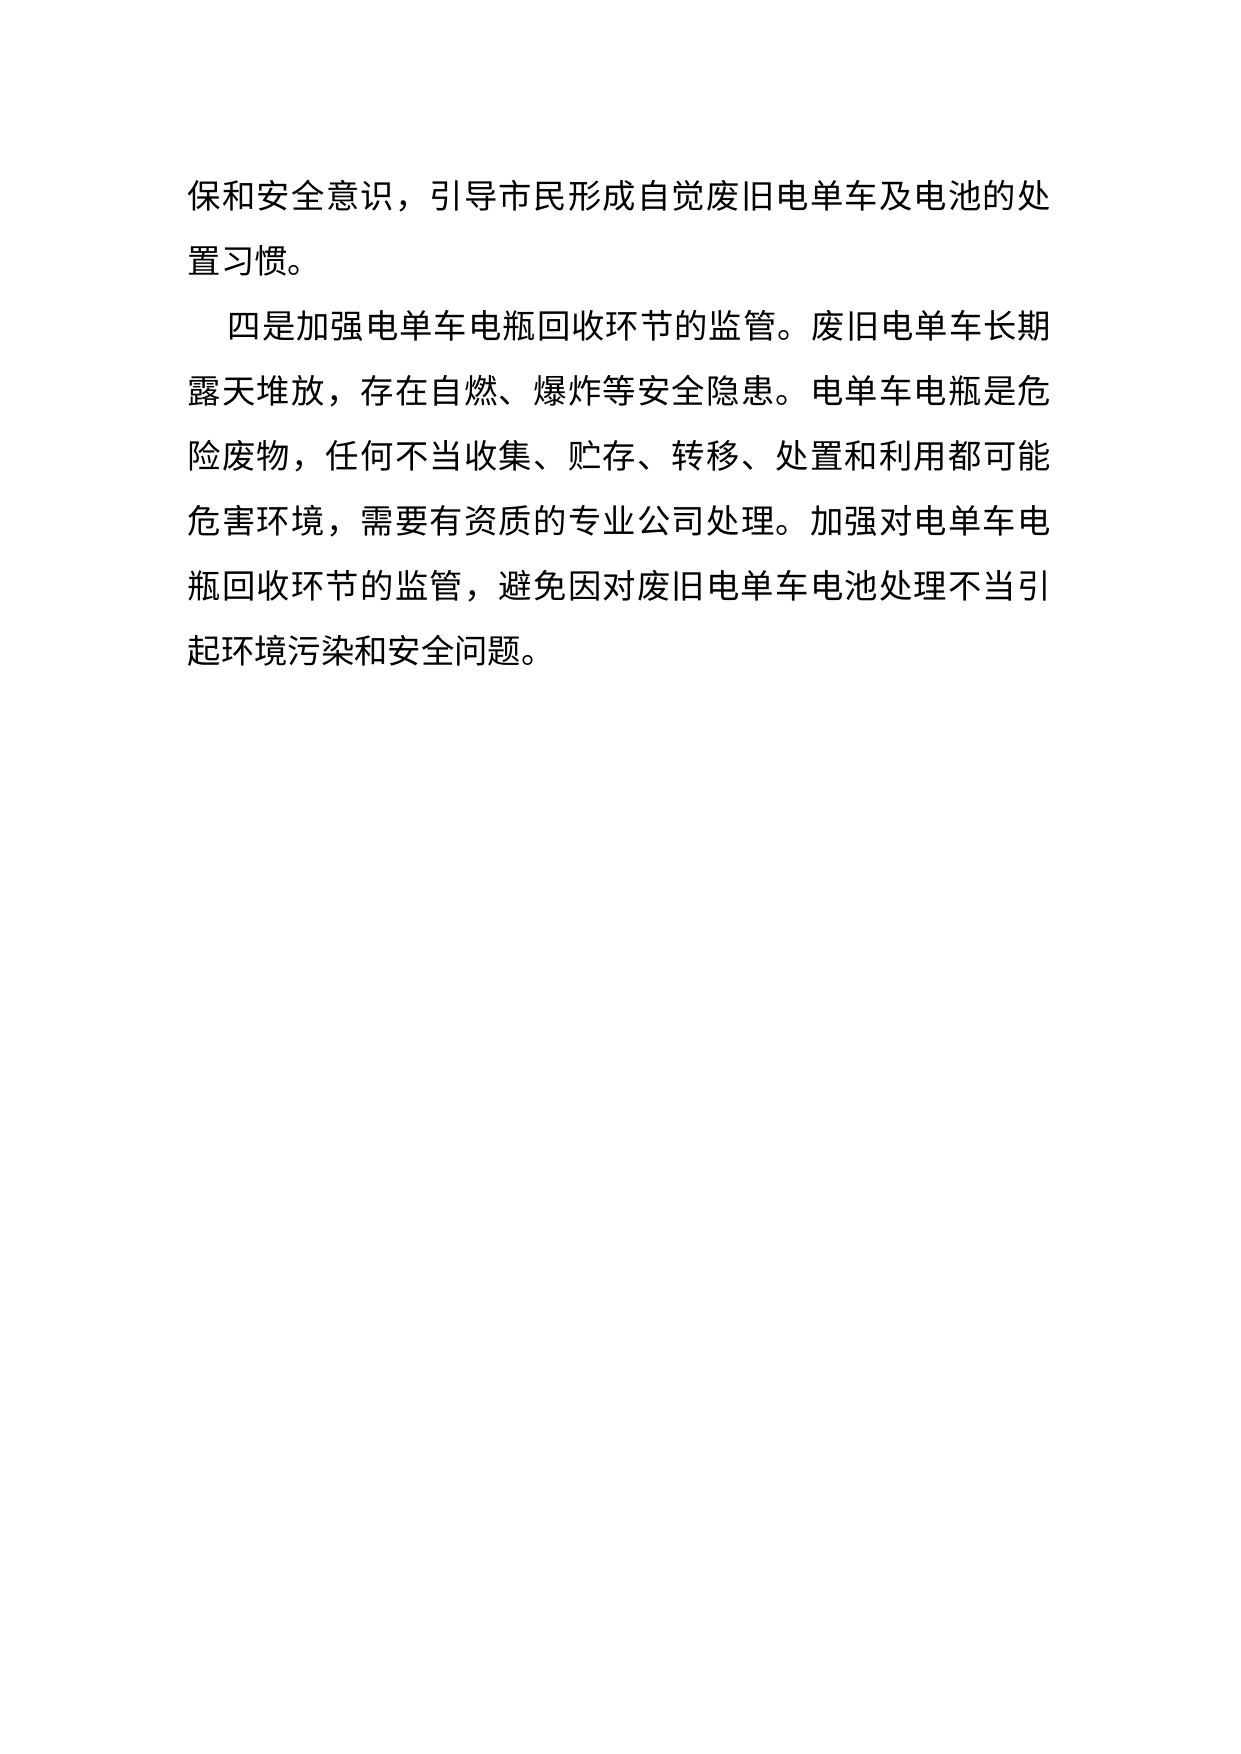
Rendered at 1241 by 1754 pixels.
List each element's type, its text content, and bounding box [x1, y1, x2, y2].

text 四是加强电单车电瓶回收环节的监管。废旧电单车长期露天堆放，存在自燃、爆炸等安全隐患。电单车电瓶是危险废物，任何不当收集、贮存、转移、处置和利用都可能危害环境，需要有资质的专业公司处理。加强对电单车电瓶回收环节的监管，避免因对废旧电单车电池处理不当引起环境污染和安全问题。 [187, 292, 1053, 682]
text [187, 162, 1053, 292]
